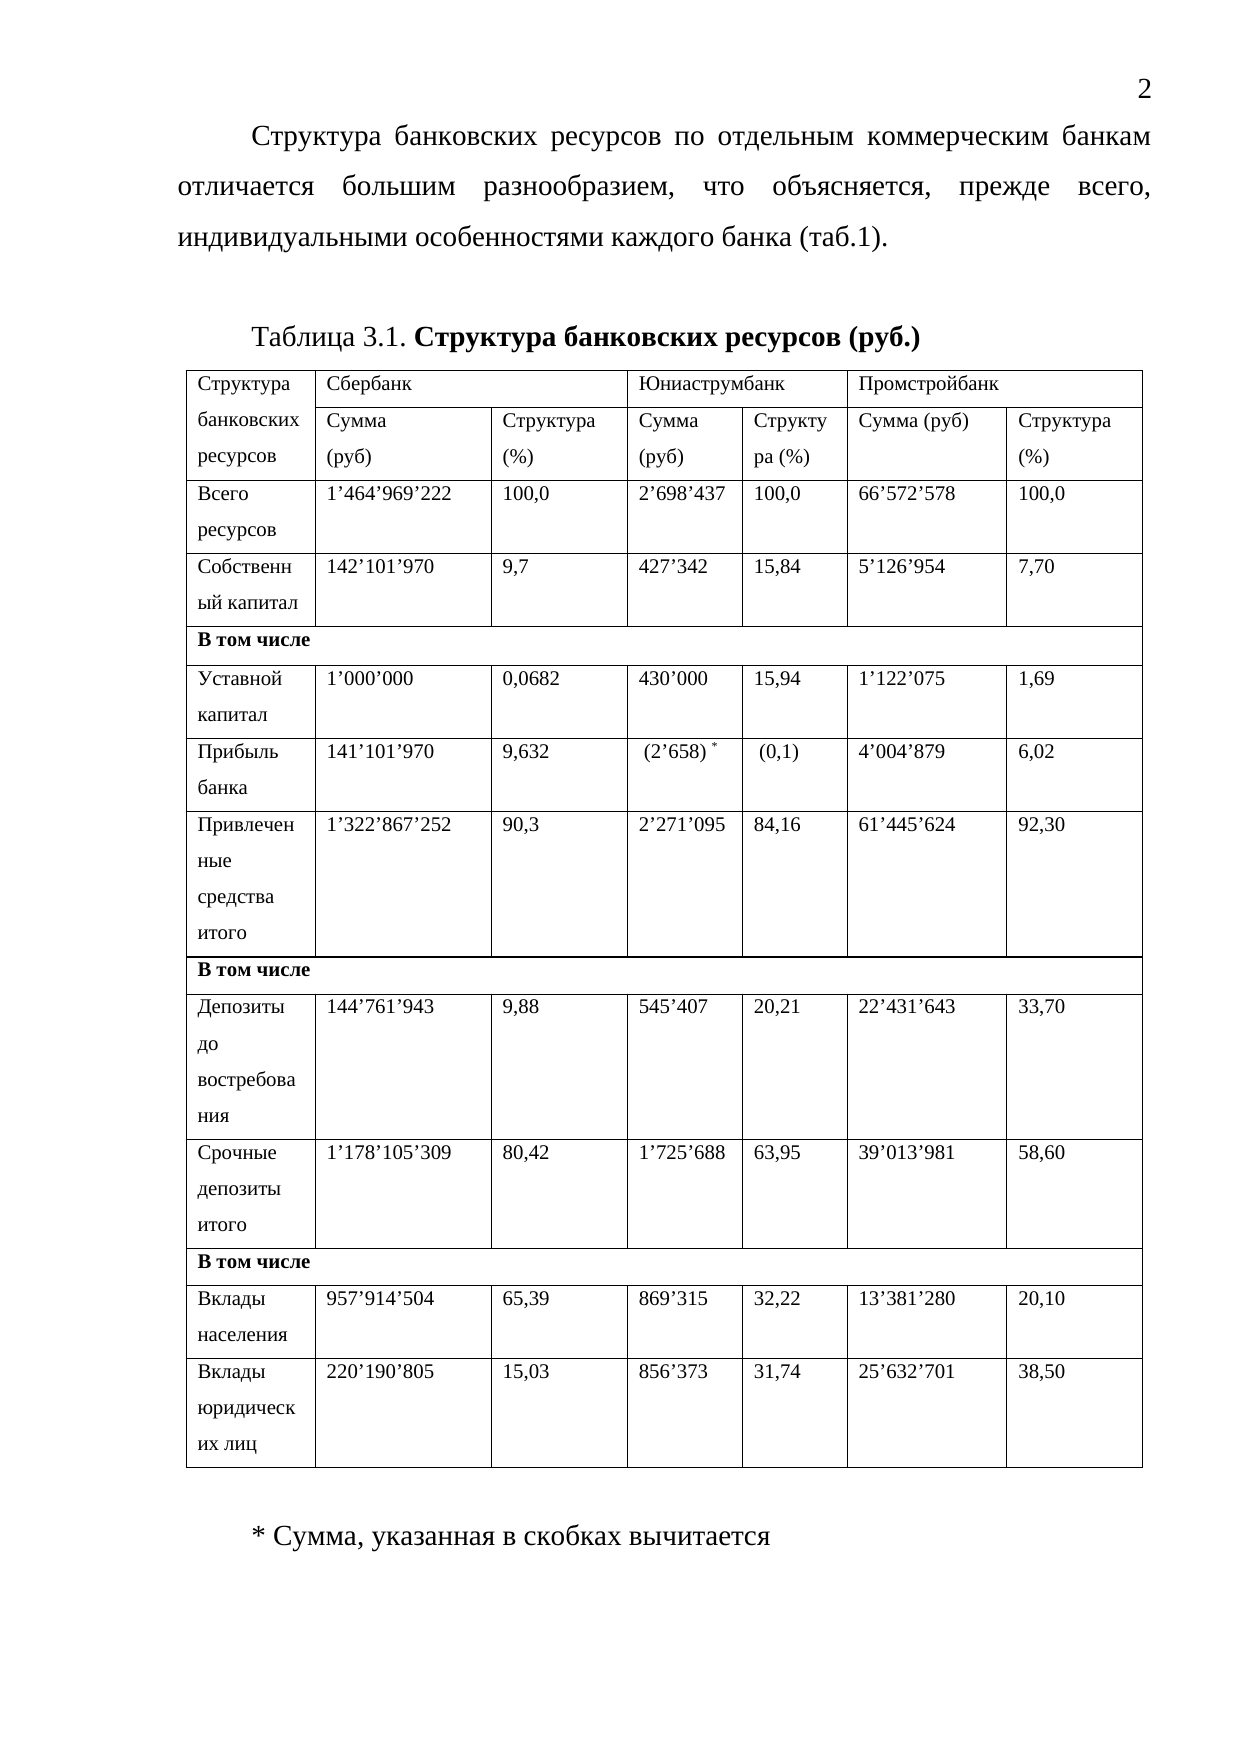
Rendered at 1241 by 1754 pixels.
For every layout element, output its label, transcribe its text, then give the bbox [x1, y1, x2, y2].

table_cell Структура (%) [492, 408, 627, 480]
table_cell 9,88 [492, 995, 627, 1139]
table_cell 90,3 [492, 812, 627, 956]
table_cell 100,0 [1007, 481, 1142, 553]
table_cell 20,10 [1007, 1286, 1142, 1358]
table_cell 1’322’867’252 [316, 812, 491, 956]
table_cell 9,632 [492, 739, 627, 811]
table_cell 144’761’943 [316, 995, 491, 1139]
table_cell 32,22 [743, 1286, 847, 1358]
table_cell 430’000 [628, 666, 742, 738]
table_cell 142’101’970 [316, 554, 491, 626]
table_cell Привлеченные средства итого [187, 812, 315, 956]
table_cell 869’315 [628, 1286, 742, 1358]
table_cell 427’342 [628, 554, 742, 626]
table_cell Всего ресурсов [187, 481, 315, 553]
text Структура банковских ресурсов по отдельным коммерческим банкам отличается большим разнообразием, что объясняется, прежде всего, индивидуальными особенностями каждого банка (таб.1). [177, 118, 1152, 252]
table_cell Сумма (руб) [848, 408, 1006, 480]
table_cell 2’698’437 [628, 481, 742, 553]
table_header Сбербанк [316, 371, 627, 407]
table_cell 856’373 [628, 1359, 742, 1467]
table_cell Собственный капитал [187, 554, 315, 626]
table_cell Структура (%) [743, 408, 847, 480]
table_cell 61’445’624 [848, 812, 1006, 956]
table_cell В том числе [187, 958, 1142, 993]
table_cell Вклады населения [187, 1286, 315, 1358]
table_cell 0,0682 [492, 666, 627, 738]
table_cell 1’178’105’309 [316, 1140, 491, 1248]
table_header Юниаструмбанк [628, 371, 847, 407]
table_cell 63,95 [743, 1140, 847, 1248]
table_cell 15,94 [743, 666, 847, 738]
table_cell (2’658) * [628, 739, 742, 811]
text * Сумма, указанная в скобках вычитается [177, 1518, 1152, 1552]
table_cell 4’004’879 [848, 739, 1006, 811]
table_cell В том числе [187, 627, 1142, 665]
table_cell Прибыль банка [187, 739, 315, 811]
table_cell В том числе [187, 1249, 1142, 1285]
text Таблица 3.1. Структура банковских ресурсов (руб.) [177, 319, 1152, 353]
table_cell 58,60 [1007, 1140, 1142, 1248]
table_cell 1’464’969’222 [316, 481, 491, 553]
table_cell Вклады юридических лиц [187, 1359, 315, 1467]
table_cell Срочные депозиты итого [187, 1140, 315, 1248]
table_cell 38,50 [1007, 1359, 1142, 1467]
table_cell 957’914’504 [316, 1286, 491, 1358]
table_cell 1’000’000 [316, 666, 491, 738]
table_cell 1’725’688 [628, 1140, 742, 1248]
table_cell 65,39 [492, 1286, 627, 1358]
table_cell 80,42 [492, 1140, 627, 1248]
table_cell 7,70 [1007, 554, 1142, 626]
table_cell (0,1) [743, 739, 847, 811]
table_cell 92,30 [1007, 812, 1142, 956]
table_cell Депозиты до востребования [187, 995, 315, 1139]
table_cell 33,70 [1007, 995, 1142, 1139]
table_cell 13’381’280 [848, 1286, 1006, 1358]
table_cell 100,0 [743, 481, 847, 553]
table_cell 66’572’578 [848, 481, 1006, 553]
table_cell 31,74 [743, 1359, 847, 1467]
table_cell 1,69 [1007, 666, 1142, 738]
table_cell 9,7 [492, 554, 627, 626]
table_cell 100,0 [492, 481, 627, 553]
table_cell 22’431’643 [848, 995, 1006, 1139]
table_cell 20,21 [743, 995, 847, 1139]
table_cell 15,84 [743, 554, 847, 626]
table_cell 2’271’095 [628, 812, 742, 956]
table_cell 6,02 [1007, 739, 1142, 811]
table_cell 84,16 [743, 812, 847, 956]
table_cell 25’632’701 [848, 1359, 1006, 1467]
table_cell Сумма (руб) [316, 408, 491, 480]
table_cell 141’101’970 [316, 739, 491, 811]
table_header Структура банковских ресурсов [187, 371, 315, 480]
table_cell 5’126’954 [848, 554, 1006, 626]
table_header Промстройбанк [848, 371, 1142, 407]
table_cell Уставной капитал [187, 666, 315, 738]
table_cell 1’122’075 [848, 666, 1006, 738]
table_cell 15,03 [492, 1359, 627, 1467]
table_cell Структура (%) [1007, 408, 1142, 480]
table_cell 545’407 [628, 995, 742, 1139]
table_cell Сумма (руб) [628, 408, 742, 480]
table_cell 220’190’805 [316, 1359, 491, 1467]
table_cell 39’013’981 [848, 1140, 1006, 1248]
